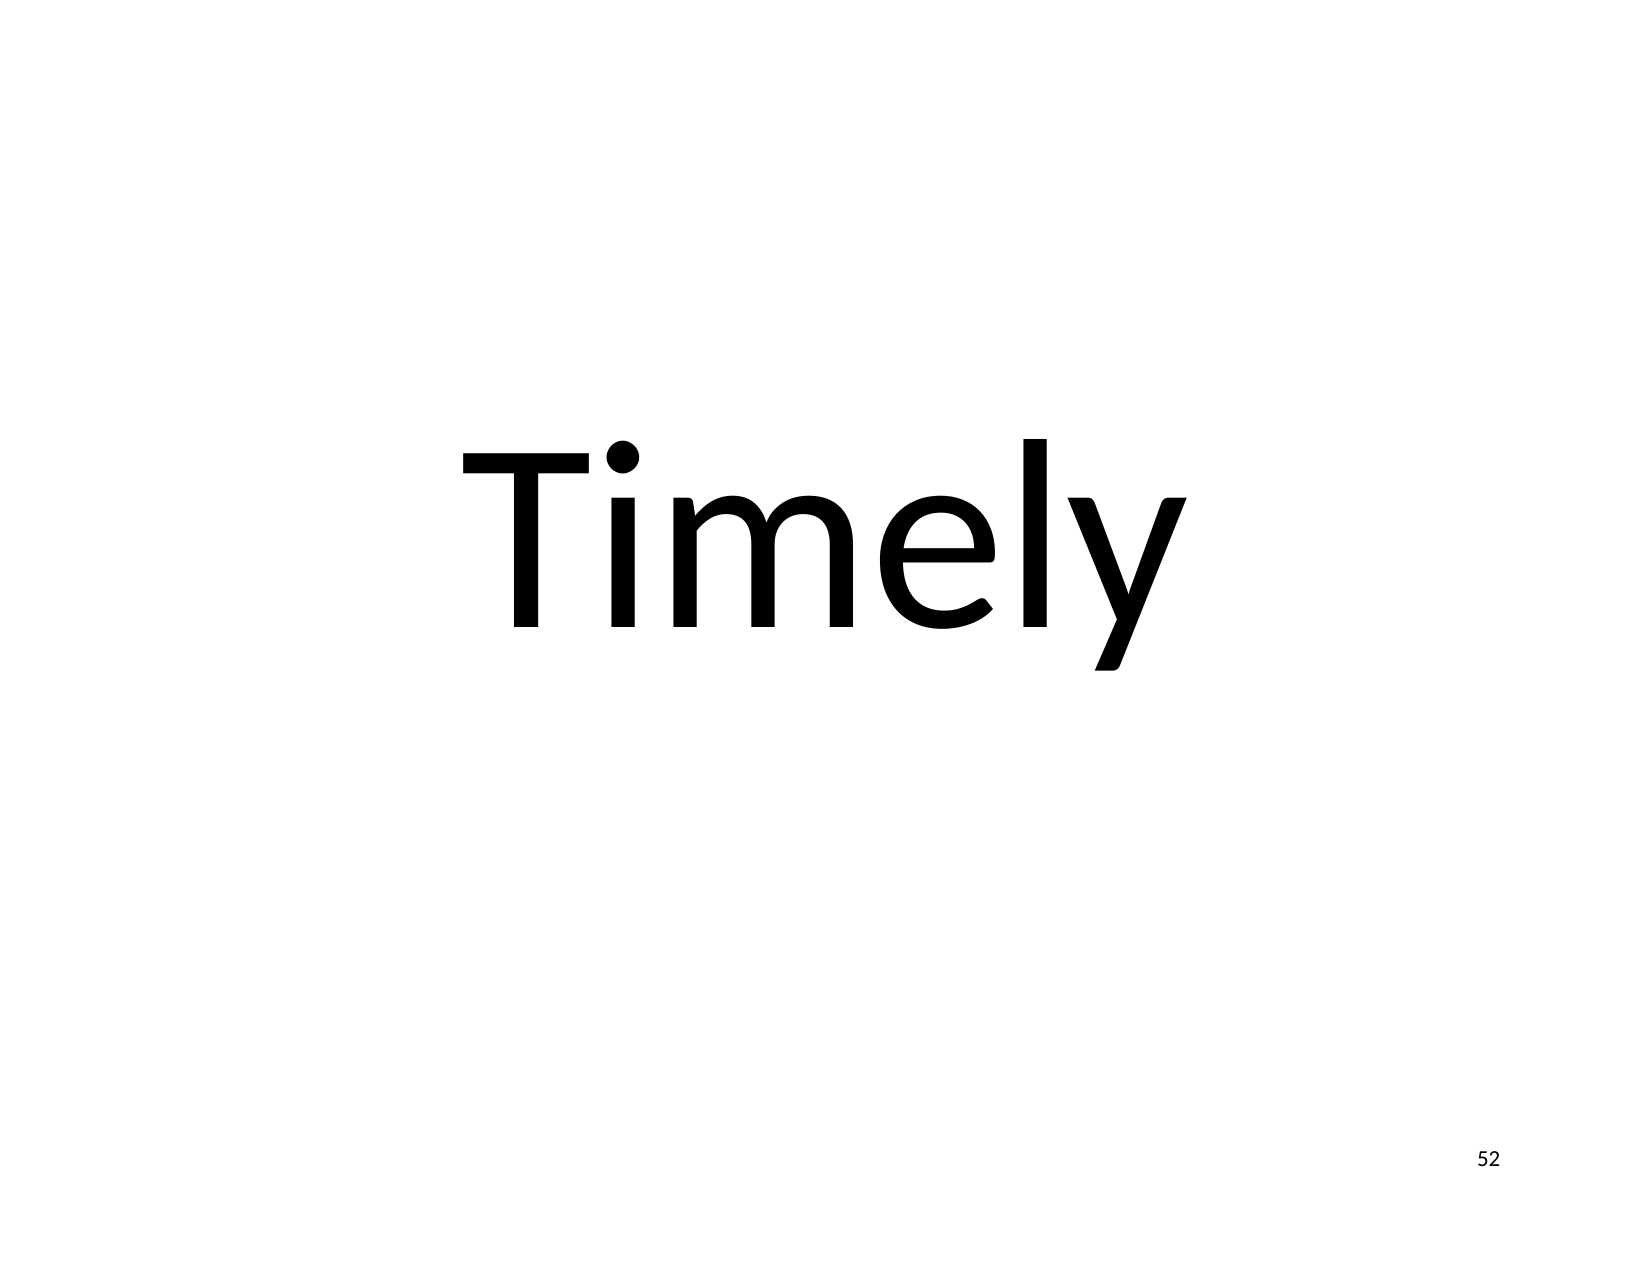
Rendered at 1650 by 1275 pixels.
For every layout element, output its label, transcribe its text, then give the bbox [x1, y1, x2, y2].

text Timely [150, 364, 1500, 695]
